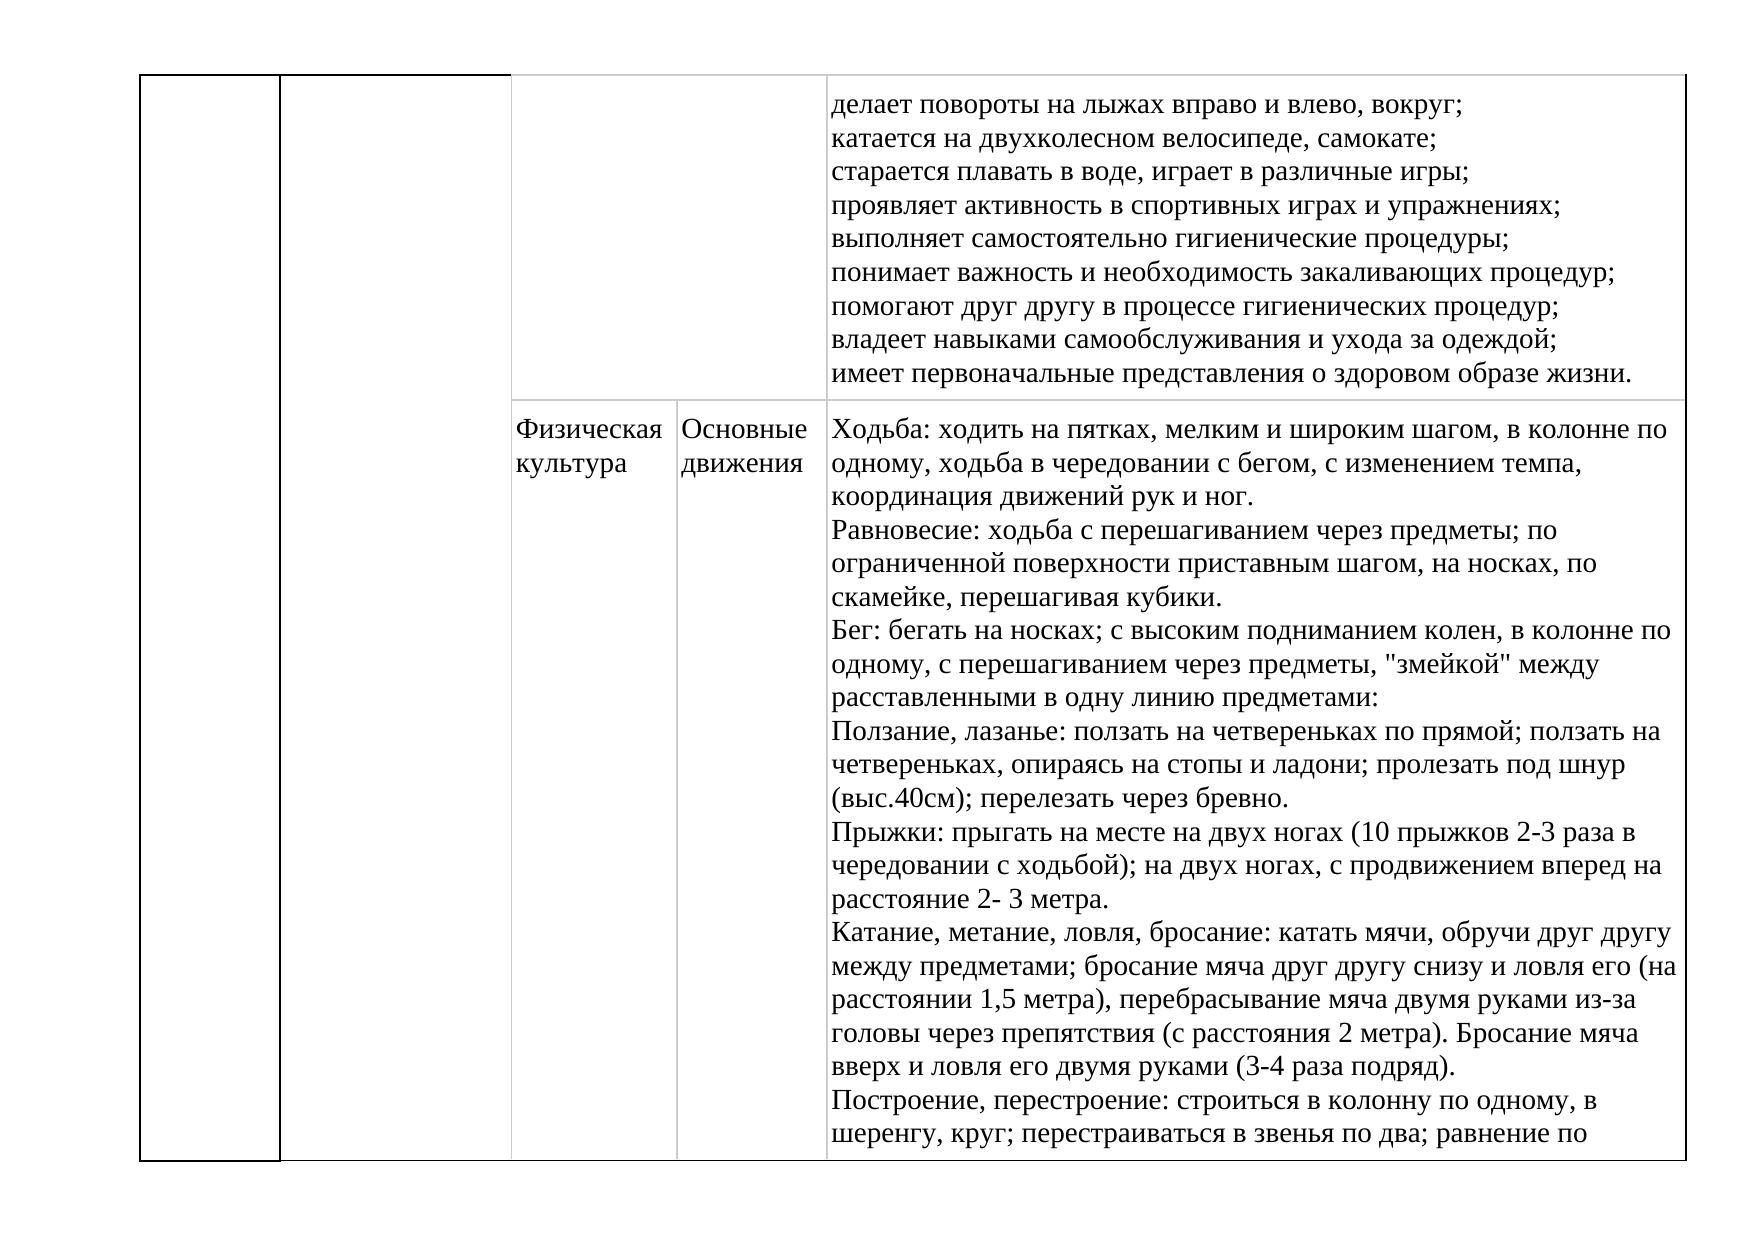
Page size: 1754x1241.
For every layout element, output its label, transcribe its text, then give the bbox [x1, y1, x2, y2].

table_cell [828, 401, 1685, 1159]
table_cell Основные движения [678, 401, 826, 1159]
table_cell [512, 76, 826, 399]
table_cell Физическая культура [512, 401, 676, 1159]
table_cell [828, 76, 1685, 399]
